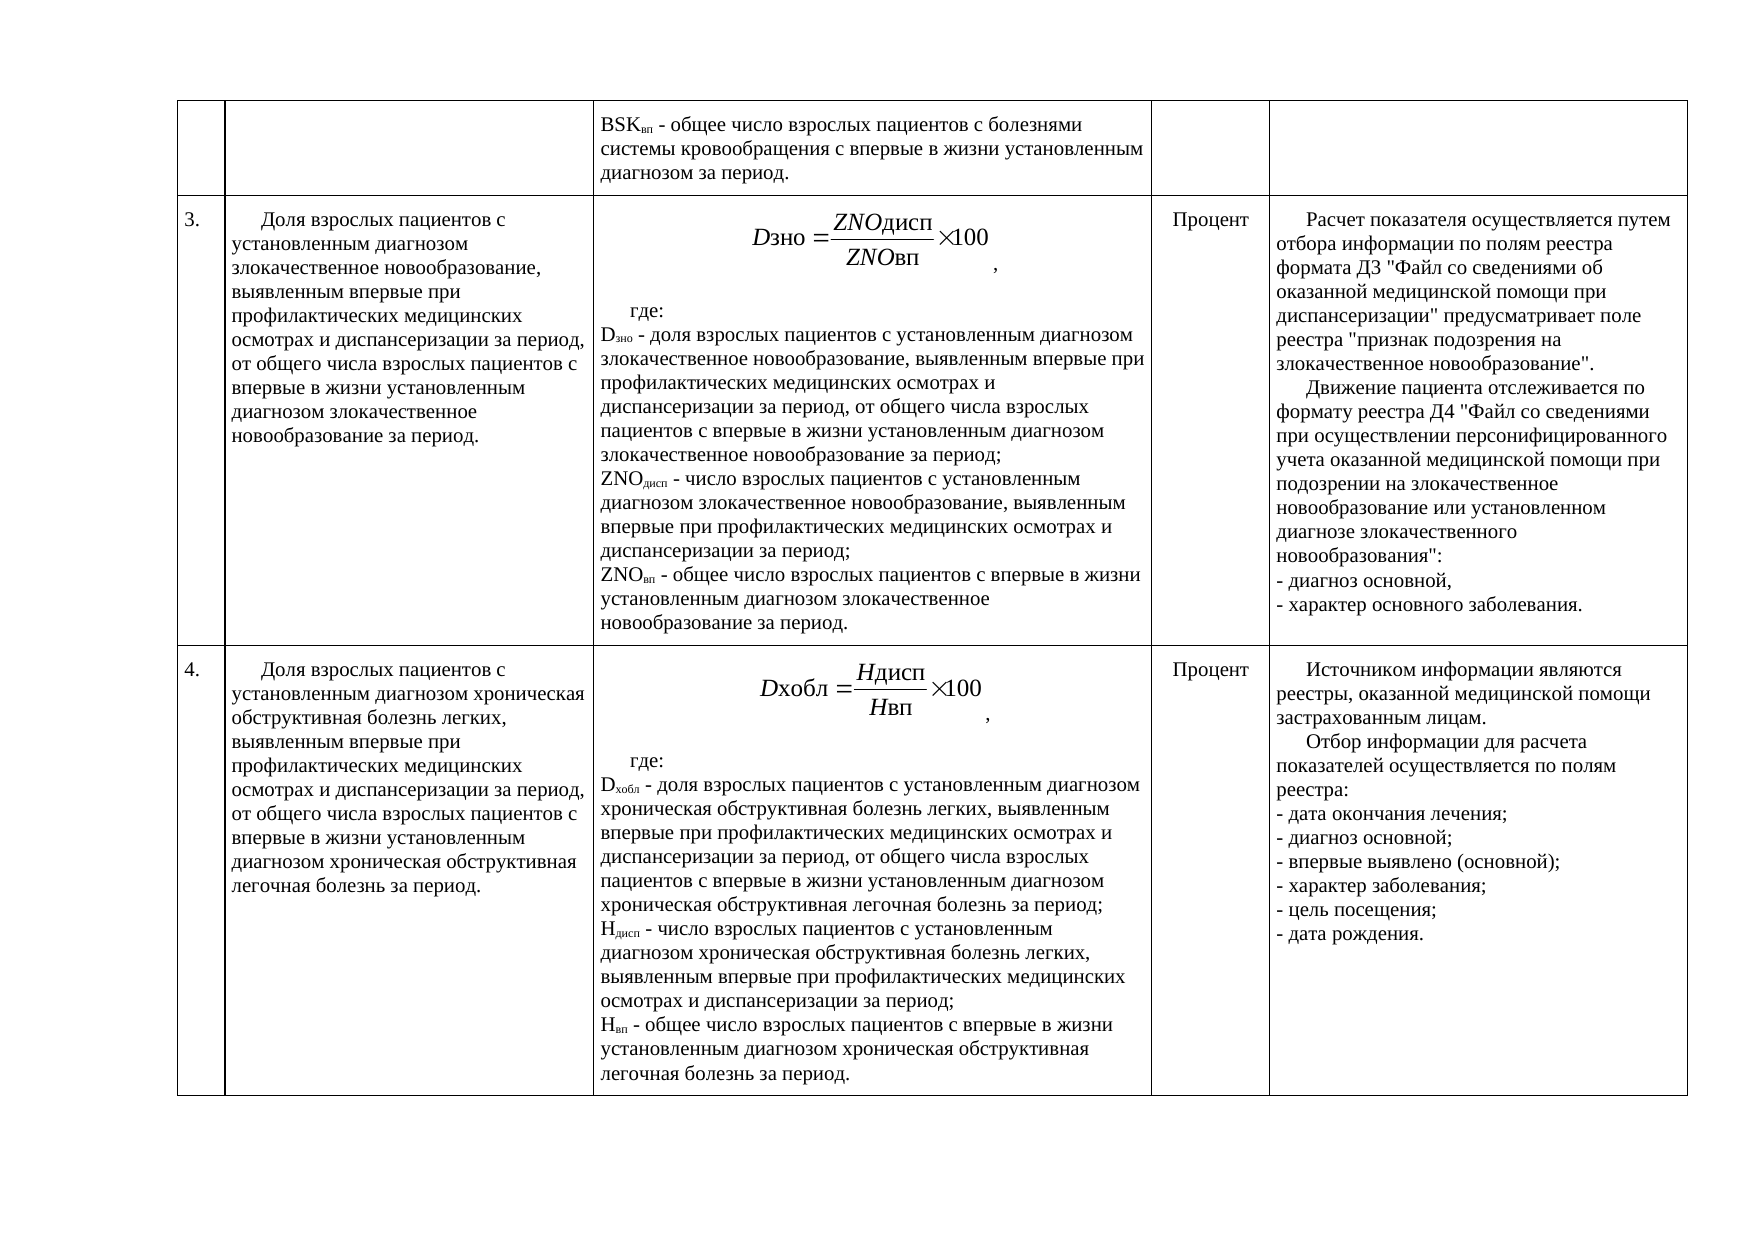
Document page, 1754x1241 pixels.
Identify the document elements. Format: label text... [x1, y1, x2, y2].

table_cell Расчет показателя осуществляется путем отбора информации по полям реестра формата Д3 "Файл со сведениями об оказанной медицинской помощи при диспансеризации" предусматривает поле реестра "признак подозрения на злокачественное новообразование". Движение пациента отслеживается по формату реестра Д4 "Файл со сведениями при осуществлении персонифицированного учета оказанной медицинской помощи при подозрении на злокачественное новообразование или установленном диагнозе злокачественного новообразования": - диагноз основной, - характер основного заболевания. [1270, 196, 1687, 645]
table_cell Процент [1152, 196, 1269, 645]
table_cell , [594, 196, 1151, 286]
table_cell где: Dхобл - доля взрослых пациентов с установленным диагнозом хроническая обструктивная болезнь легких, выявленным впервые при профилактических медицинских осмотрах и диспансеризации за период, от общего числа взрослых пациентов с впервые в жизни установленным диагнозом хроническая обструктивная легочная болезнь за период; Hдисп - число взрослых пациентов с установленным диагнозом хроническая обструктивная болезнь легких, выявленным впервые при профилактических медицинских осмотрах и диспансеризации за период; Hвп - общее число взрослых пациентов с впервые в жизни установленным диагнозом хроническая обструктивная легочная болезнь за период. [594, 736, 1151, 1095]
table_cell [594, 101, 1151, 195]
table_cell 4. [178, 646, 224, 1095]
table_cell Процент [1152, 646, 1269, 1095]
table_cell Доля взрослых пациентов с установленным диагнозом хроническая обструктивная болезнь легких, выявленным впервые при профилактических медицинских осмотрах и диспансеризации за период, от общего числа взрослых пациентов с впервые в жизни установленным диагнозом хроническая обструктивная легочная болезнь за период. [226, 646, 593, 1095]
table_cell где: Dзно - доля взрослых пациентов с установленным диагнозом злокачественное новообразование, выявленным впервые при профилактических медицинских осмотрах и диспансеризации за период, от общего числа взрослых пациентов с впервые в жизни установленным диагнозом злокачественное новообразование за период; ZNOдисп - число взрослых пациентов с установленным диагнозом злокачественное новообразование, выявленным впервые при профилактических медицинских осмотрах и диспансеризации за период; ZNOвп - общее число взрослых пациентов с впервые в жизни установленным диагнозом злокачественное новообразование за период. [594, 286, 1151, 645]
table_cell , [594, 646, 1151, 736]
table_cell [1270, 646, 1687, 1095]
table_cell Доля взрослых пациентов с установленным диагнозом злокачественное новообразование, выявленным впервые при профилактических медицинских осмотрах и диспансеризации за период, от общего числа взрослых пациентов с впервые в жизни установленным диагнозом злокачественное новообразование за период. [226, 196, 593, 645]
table_cell 3. [178, 196, 224, 645]
